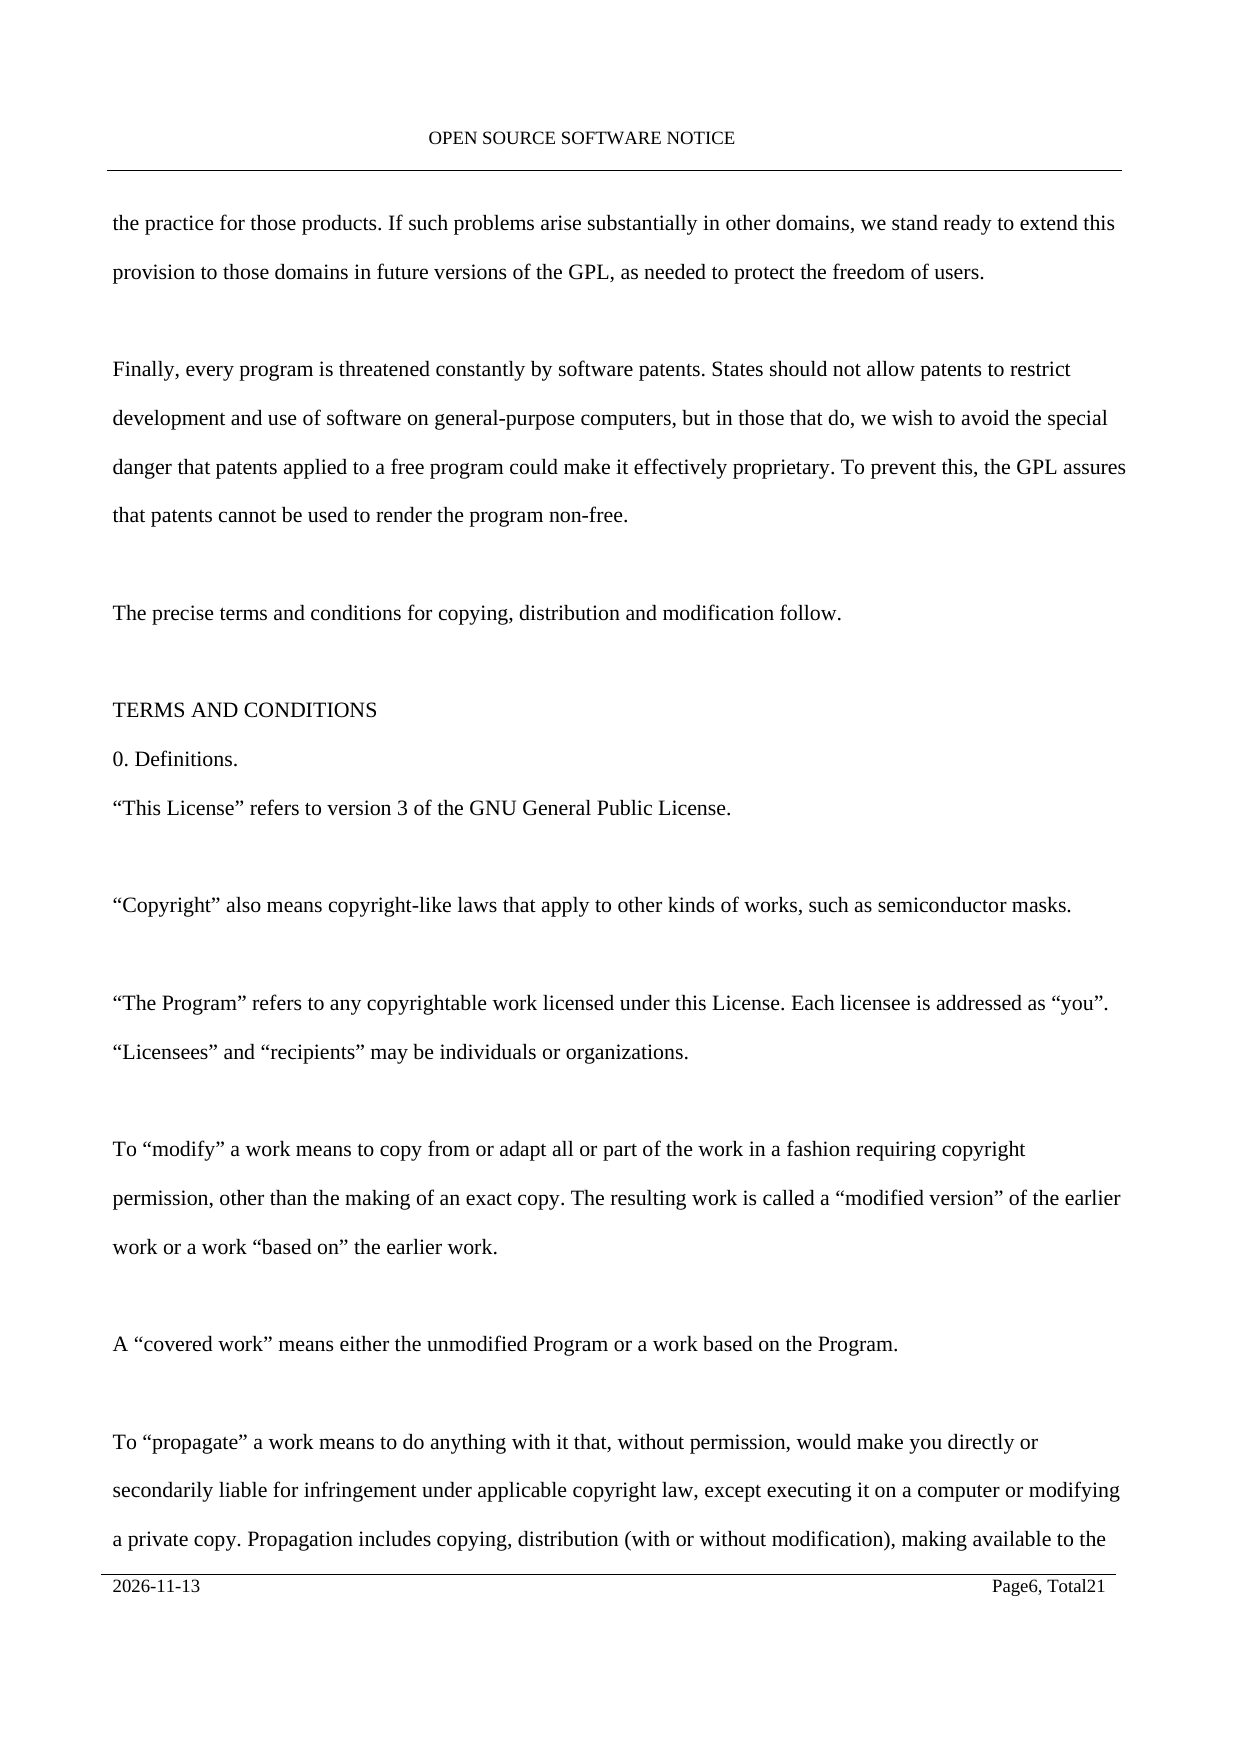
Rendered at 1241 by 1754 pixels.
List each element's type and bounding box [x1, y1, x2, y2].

text [112, 206, 1128, 1555]
